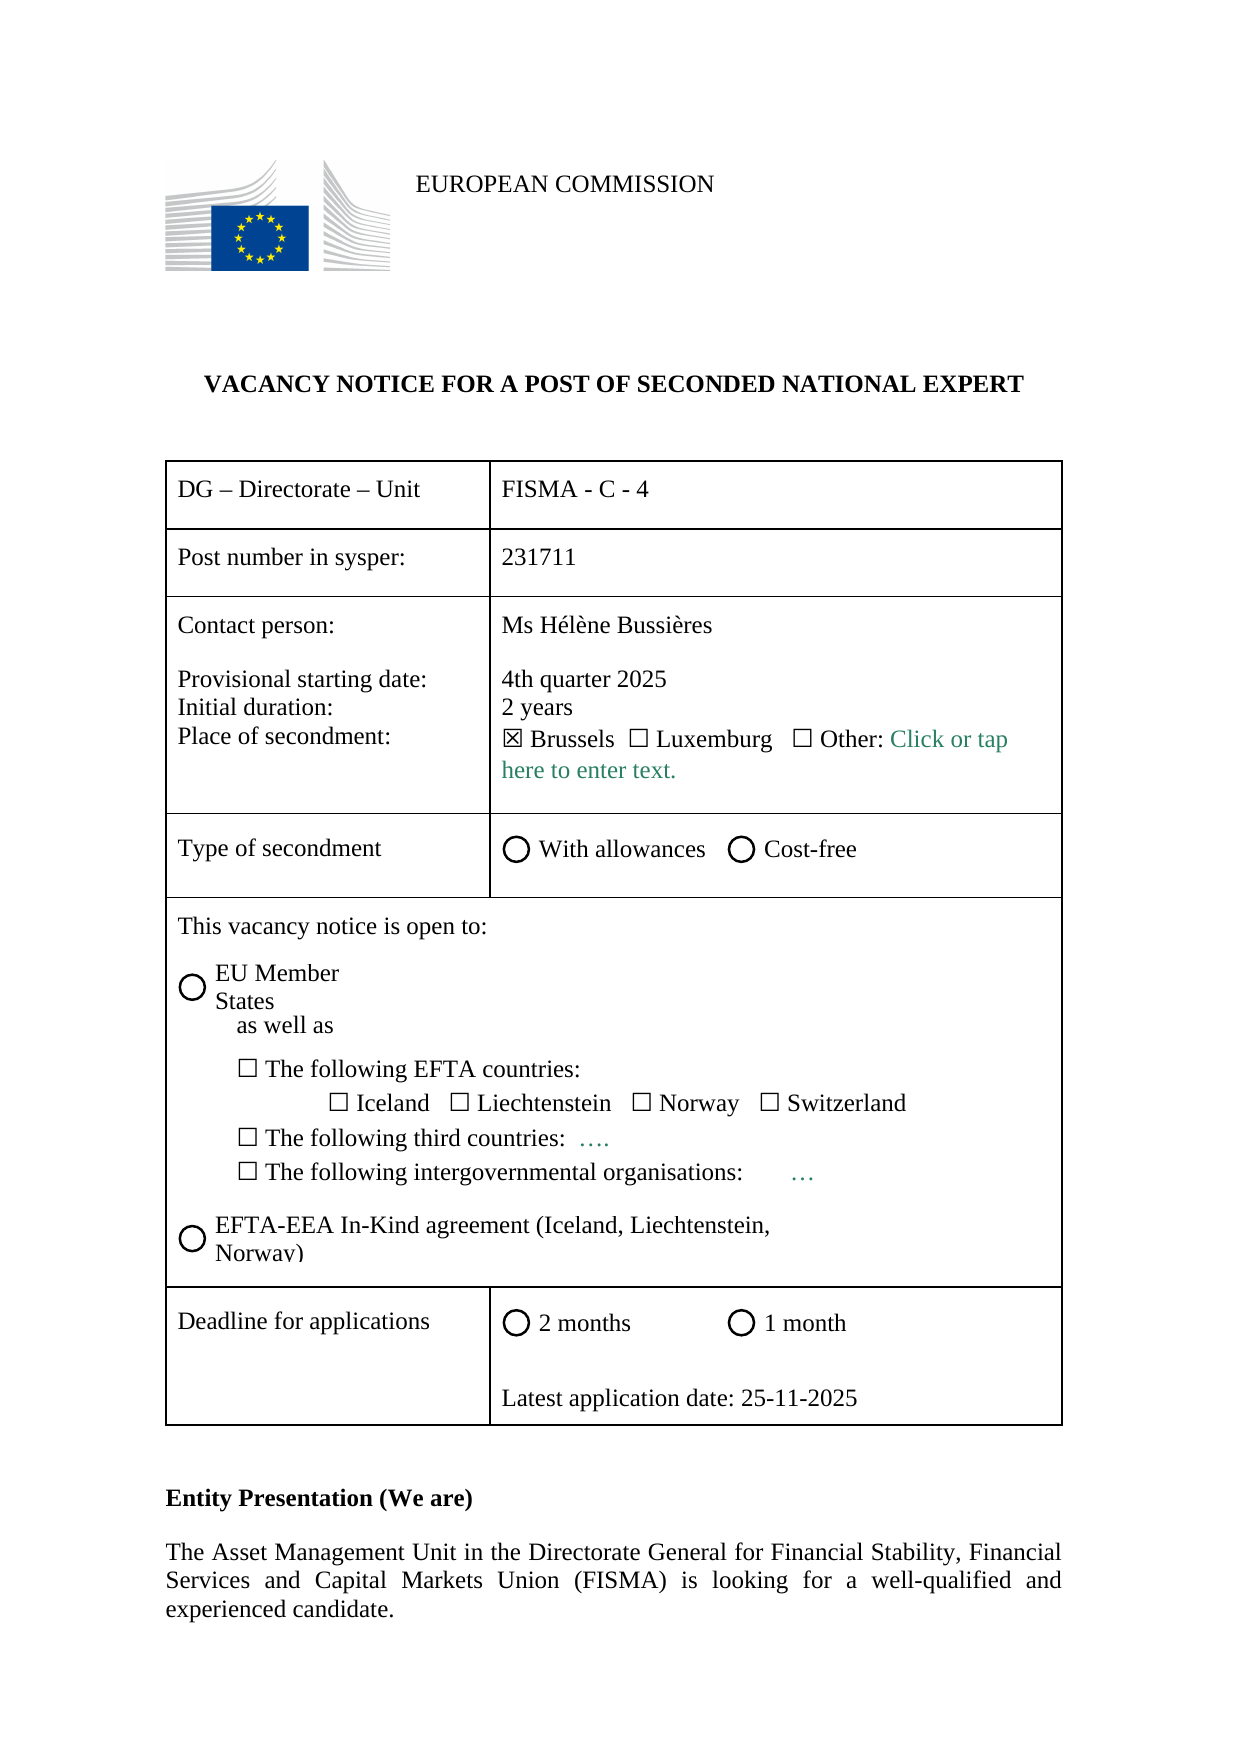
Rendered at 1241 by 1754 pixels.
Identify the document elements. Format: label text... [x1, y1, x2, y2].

table_cell Deadline for applications [167, 1288, 489, 1424]
list Entity Presentation (We are) [165, 1483, 1063, 1512]
picture [165, 160, 391, 271]
table_cell This vacancy notice is open to: as well as The following EFTA countries: Iceland Liechtenstein Norway Switzerland The following third countries: The following intergovernmental organisations: [167, 898, 1061, 1286]
table_cell Type of secondment [167, 814, 489, 897]
table_cell 4th quarter years Brussels Luxemburg Other: [491, 597, 1061, 813]
table_cell Contact person: Provisional starting date: Initial duration: Place of secondment: [167, 597, 489, 813]
table_cell [491, 814, 1061, 897]
table_header DG – Directorate – Unit [167, 462, 489, 528]
table_cell Post number in sysper: [167, 530, 489, 596]
text VACANCY NOTICE FOR A POST OF SECONDED NATIONAL EXPERT [165, 369, 1063, 398]
table_cell Latest application date: [491, 1288, 1061, 1424]
